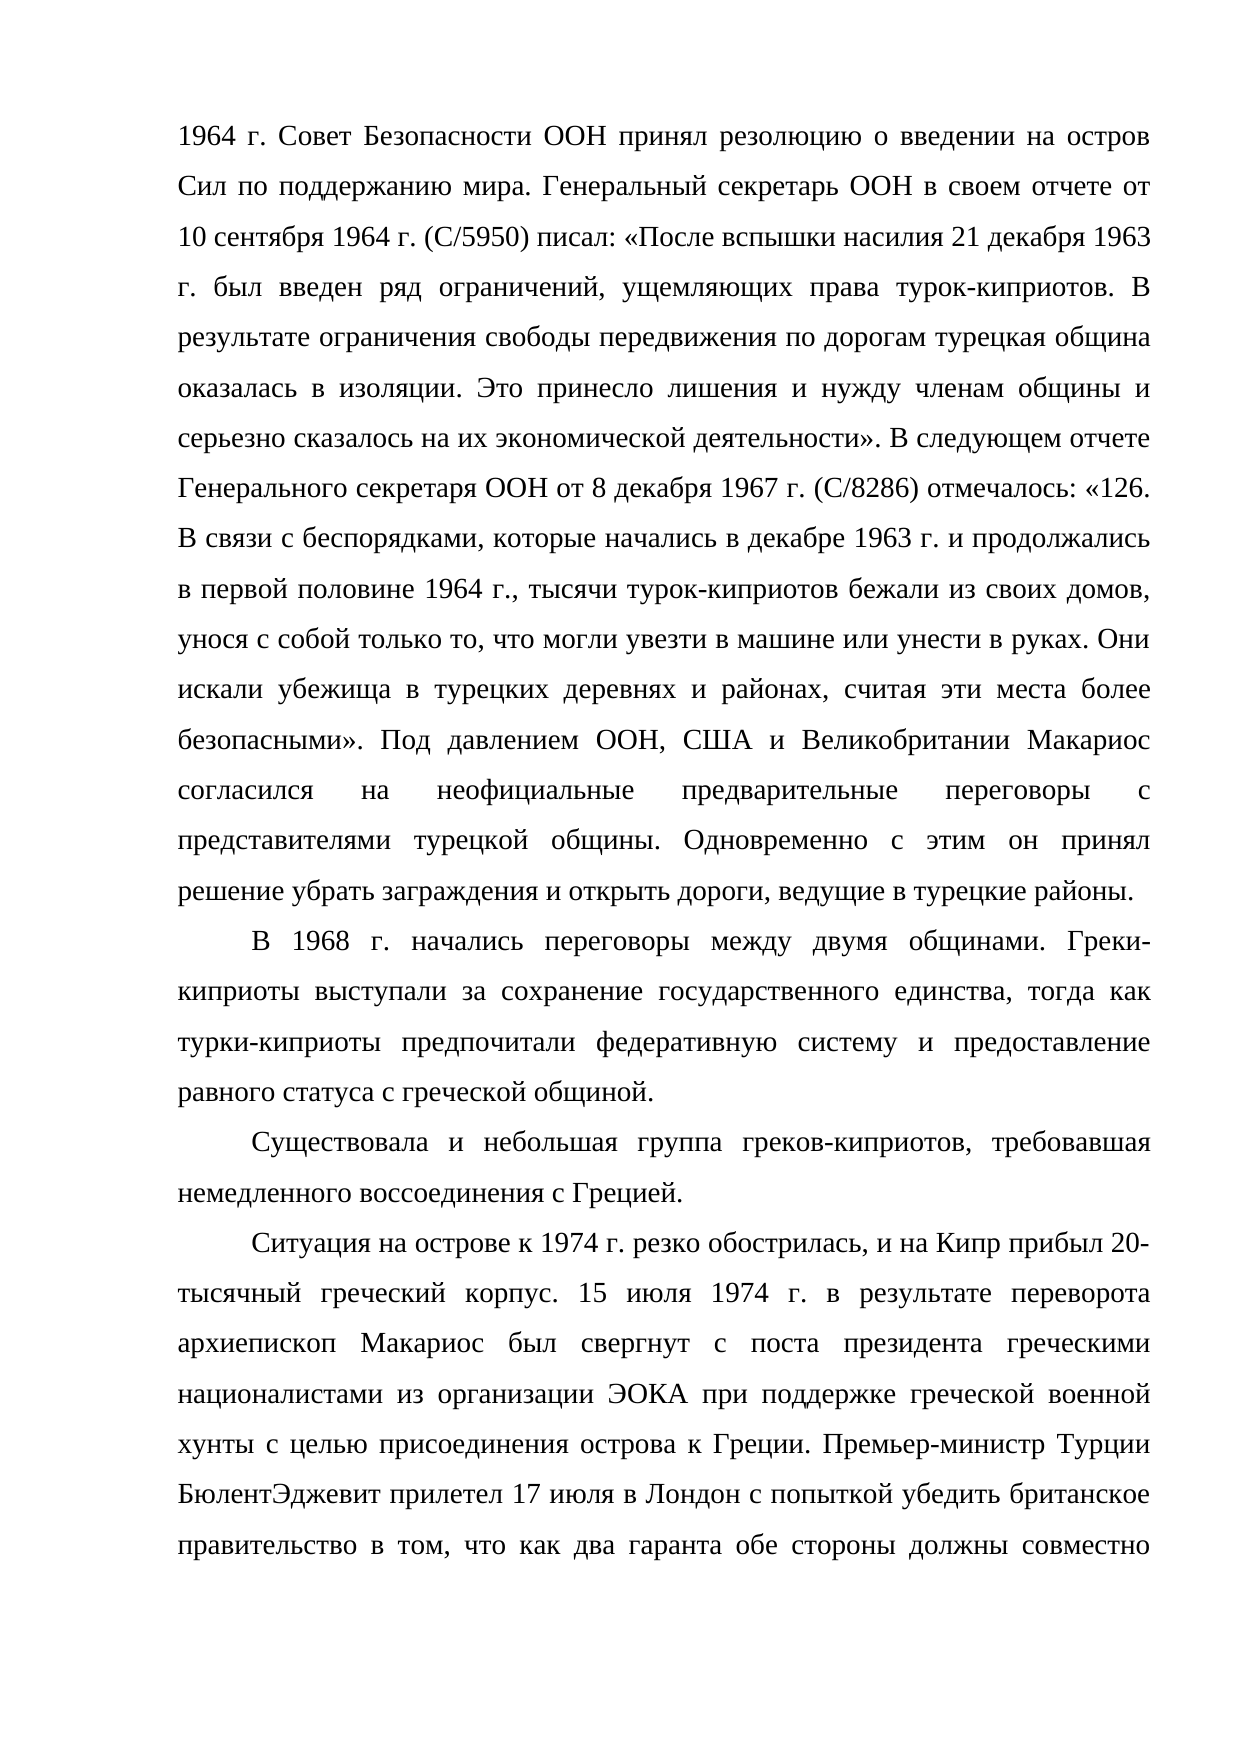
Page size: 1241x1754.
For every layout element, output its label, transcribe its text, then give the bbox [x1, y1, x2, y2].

text Существовала и небольшая группа греков-киприотов, требовавшая немедленного воссоединения с Грецией. [177, 1124, 1152, 1208]
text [177, 118, 1152, 906]
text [177, 1225, 1152, 1560]
text В 1968 г. начались переговоры между двумя общинами. Греки-киприоты выступали за сохранение государственного единства, тогда как турки-киприоты предпочитали федеративную систему и предоставление равного статуса с греческой общиной. [177, 923, 1152, 1108]
